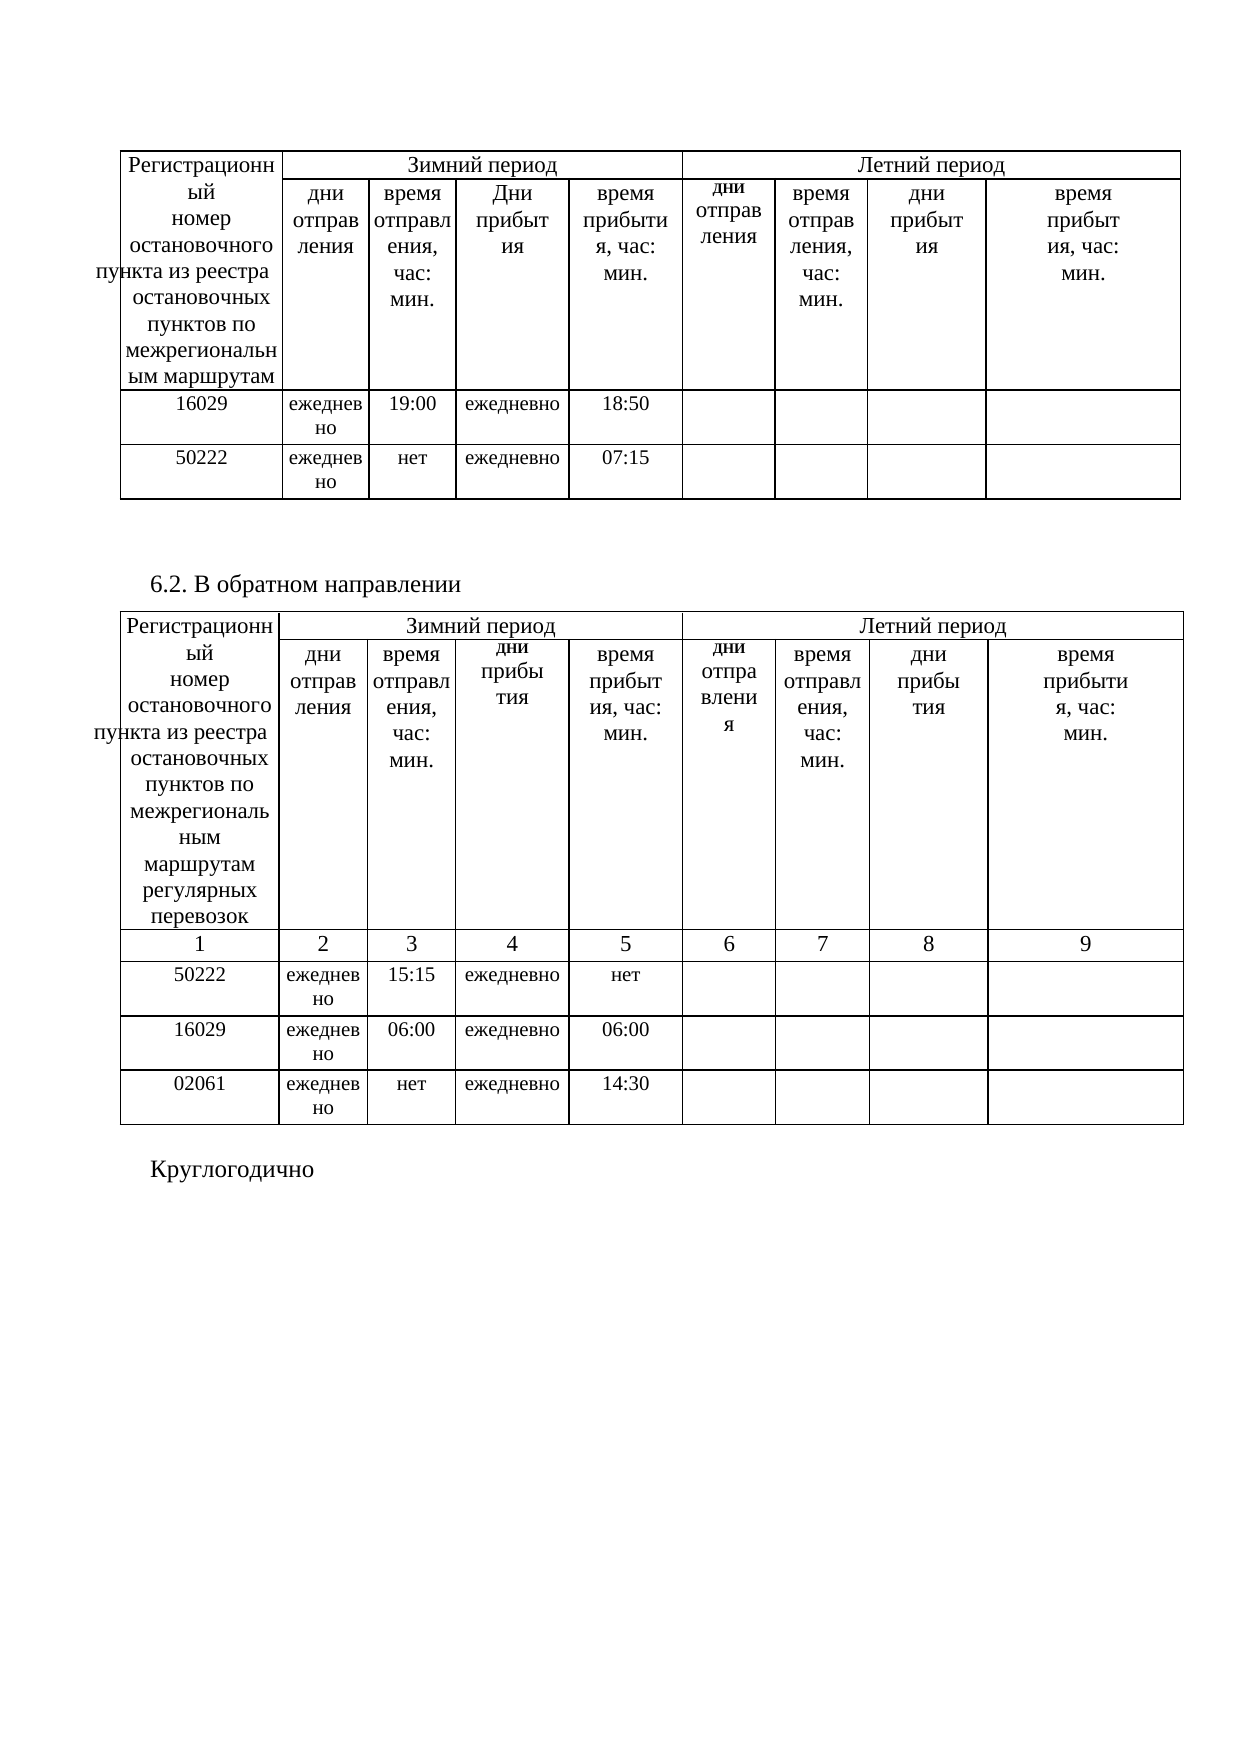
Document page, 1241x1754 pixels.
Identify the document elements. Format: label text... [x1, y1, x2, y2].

table_cell время прибыти я, час: мин. [570, 180, 682, 389]
table_cell дни отправ ления [280, 640, 367, 929]
table_cell время отправл ения, час: мин. [370, 180, 455, 389]
table_cell ежедневно [280, 962, 367, 1015]
table_cell [987, 391, 1180, 444]
table_cell 06:00 [368, 1017, 455, 1069]
table_cell нет [368, 1071, 455, 1124]
table_cell 16029 [121, 391, 282, 444]
table_cell ежедневно [280, 1071, 367, 1124]
table_cell [989, 962, 1183, 1015]
table_cell [989, 1017, 1183, 1069]
table_cell [776, 962, 869, 1015]
table_header Летний период [683, 612, 1183, 639]
table_cell 5 [570, 930, 682, 961]
table_cell [870, 1017, 987, 1069]
table_cell 9 [989, 930, 1183, 961]
table_cell [870, 962, 987, 1015]
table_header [121, 152, 282, 389]
table_cell [987, 445, 1180, 498]
text Круглогодично [150, 1154, 1090, 1183]
table_cell ежедневно [457, 445, 568, 498]
table_cell [870, 1071, 987, 1124]
table_cell нет [570, 962, 682, 1015]
table_cell 7 [776, 930, 869, 961]
table_cell [683, 1017, 775, 1069]
table_cell 15:15 [368, 962, 455, 1015]
table_cell [868, 445, 985, 498]
table_cell [776, 391, 867, 444]
table_cell [776, 1017, 869, 1069]
table_cell 14:30 [570, 1071, 682, 1124]
table_cell ежедневно [457, 391, 568, 444]
table_cell нет [370, 445, 455, 498]
table_header Регистрационный номер остановочного пункта из реестра остановочных пунктов по межрегиональным маршрутам регулярных перевозок [121, 612, 279, 929]
table_cell Дни прибыт ия [457, 180, 568, 389]
table_cell время прибыти я, час: мин. [989, 640, 1183, 929]
table_cell 18:50 [570, 391, 682, 444]
table_cell дни прибы тия [870, 640, 987, 929]
table_cell 1 [121, 930, 278, 961]
table_header Зимний период [280, 612, 682, 639]
table_cell 8 [870, 930, 987, 961]
table_cell 3 [368, 930, 455, 961]
table_cell 50222 [121, 962, 278, 1015]
table_cell время отправл ения, час: мин. [776, 640, 869, 929]
table_cell 07:15 [570, 445, 682, 498]
table_cell 6 [683, 930, 775, 961]
table_cell 02061 [121, 1071, 278, 1124]
table_cell ежедневно [456, 1071, 568, 1124]
table_cell 16029 [121, 1017, 278, 1069]
text 6.2. В обратном направлении [150, 569, 1090, 598]
table_cell 2 [280, 930, 367, 961]
table_cell [683, 445, 774, 498]
table_cell [776, 445, 867, 498]
table_cell ежедневно [283, 391, 368, 444]
table_cell ежедневно [456, 962, 568, 1015]
table_cell [683, 962, 775, 1015]
table_header Летний период [683, 152, 1180, 178]
table_cell 06:00 [570, 1017, 682, 1069]
table_cell ДНИ прибы тия [456, 640, 568, 929]
table_cell дни прибыт ия [868, 180, 985, 389]
table_cell [989, 1071, 1183, 1124]
table_header Зимний период [283, 152, 682, 178]
table_cell ДНИ отпра влени я [683, 640, 775, 929]
table_cell время отправл ения, час: мин. [368, 640, 455, 929]
table_cell [868, 391, 985, 444]
table_cell ежедневно [283, 445, 368, 498]
table_cell [683, 391, 774, 444]
table_cell дни отправ ления [283, 180, 368, 389]
table_cell ДНИ отправ ления [683, 180, 774, 389]
table_cell 50222 [121, 445, 282, 498]
table_cell ежедневно [456, 1017, 568, 1069]
table_cell [683, 1071, 775, 1124]
table_cell [776, 1071, 869, 1124]
table_cell время прибыт ия, час: мин. [987, 180, 1180, 389]
table_cell ежедневно [280, 1017, 367, 1069]
table_cell время отправ ления, час: мин. [776, 180, 867, 389]
table_cell время прибыт ия, час: мин. [570, 640, 682, 929]
table_cell 19:00 [370, 391, 455, 444]
table_cell 4 [456, 930, 568, 961]
